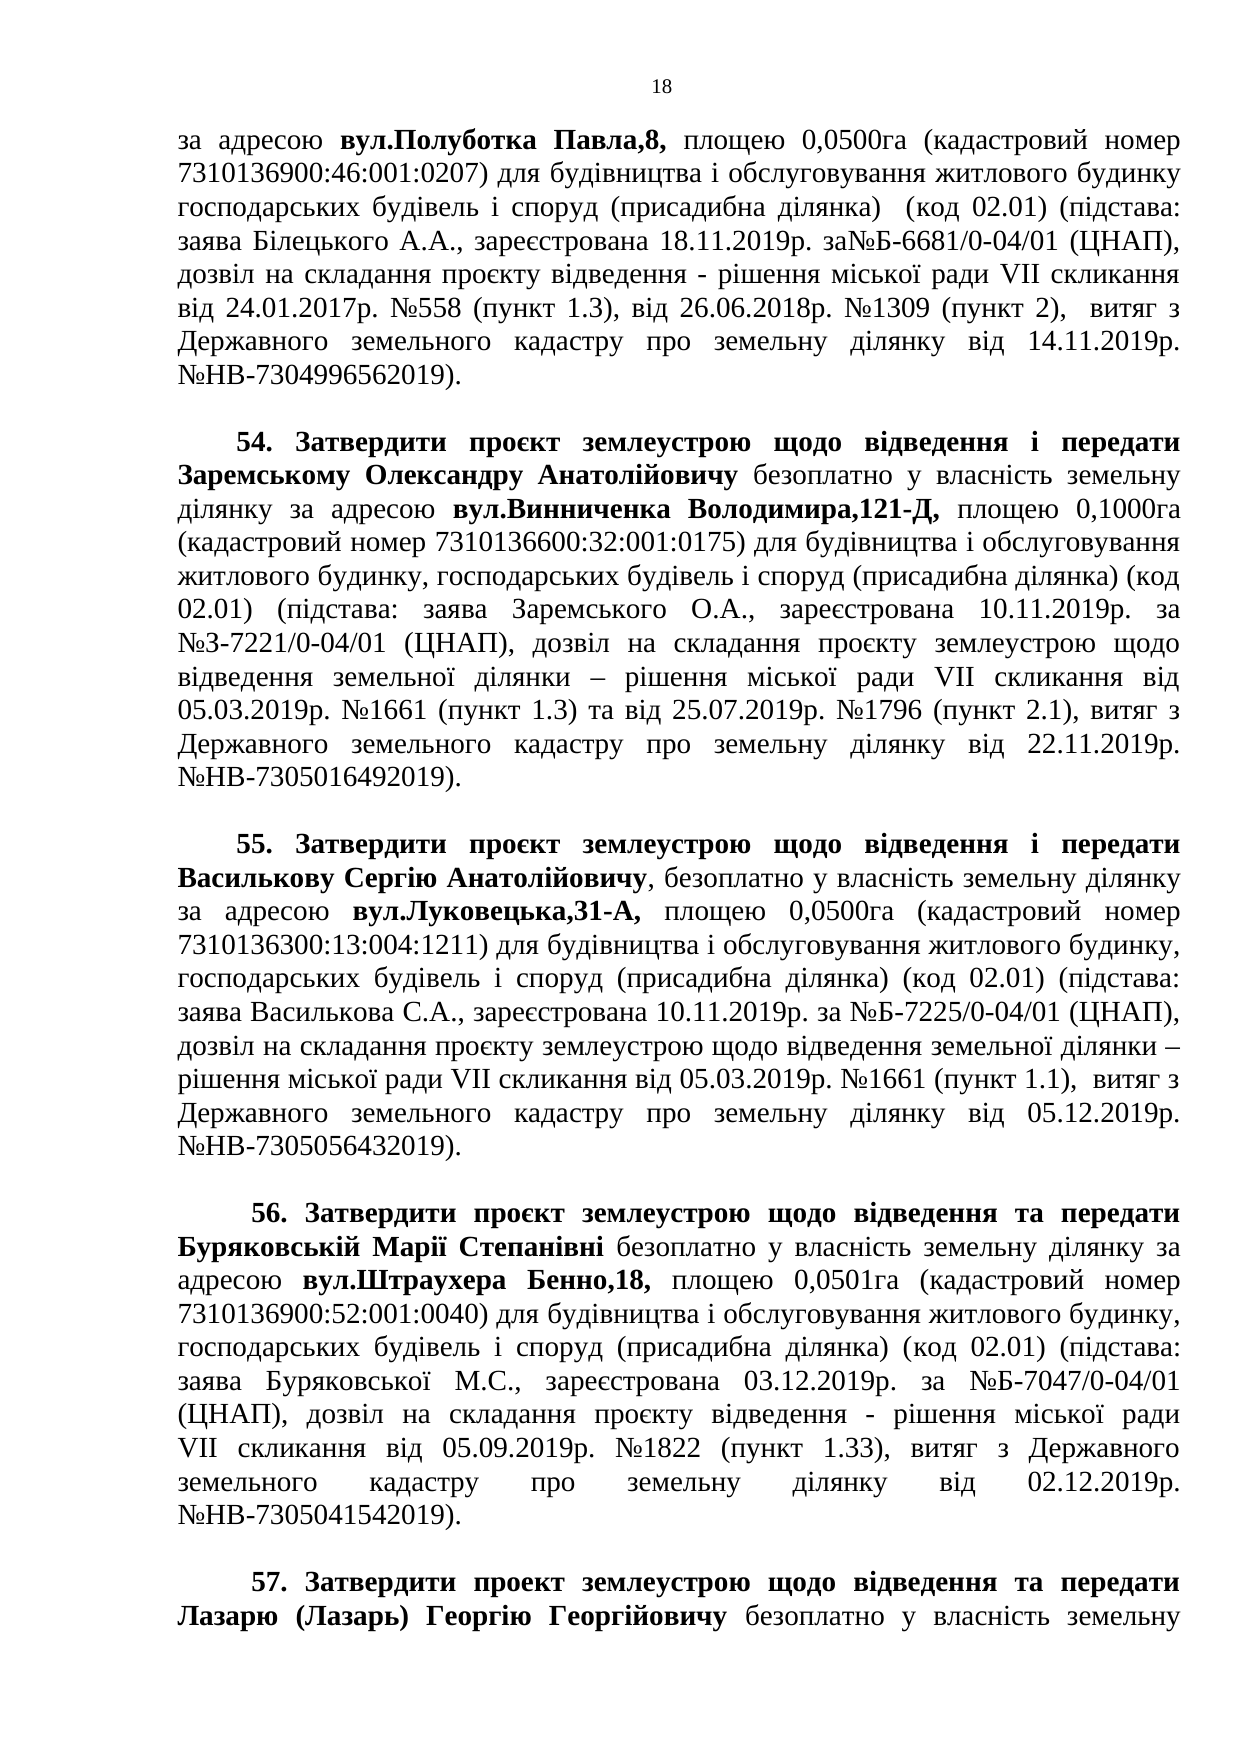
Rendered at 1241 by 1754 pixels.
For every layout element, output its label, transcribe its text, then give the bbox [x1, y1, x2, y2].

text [177, 118, 1181, 189]
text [177, 1564, 1181, 1631]
text 56. Затвердити проєкт землеустрою щодо відведення та передати Буряковській Марії Степанівні безоплатно у власність земельну ділянку за адресою вул.Штраухера Бенно,18, площею 0,0501га (кадастровий номер 7310136900:52:001:0040) для будівництва і обслуговування житлового будинку, господарських будівель і споруд (присадибна ділянка) (код 02.01) (підстава: заява Буряковської М.С., зареєстрована 03.12.2019р. за №Б-7047/0-04/01 (ЦНАП), дозвіл на складання проєкту відведення - рішення міської ради VІI скликання від 05.09.2019р. №1822 (пункт 1.33), витяг з Державного земельного кадастру про земельну ділянку від 02.12.2019р. №НВ-7305041542019). [177, 1195, 1181, 1531]
text 55. Затвердити проєкт землеустрою щодо відведення і передати Василькову Сергію Анатолійовичу, безоплатно у власність земельну ділянку за адресою вул.Луковецька,31-А, площею 0,0500га (кадастровий номер 7310136300:13:004:1211) для будівництва і обслуговування житлового будинку, господарських будівель і споруд (присадибна ділянка) (код 02.01) (підстава: заява Василькова С.А., зареєстрована 10.11.2019р. за №Б-7225/0-04/01 (ЦНАП), дозвіл на складання проєкту землеустрою щодо відведення земельної ділянки – рішення міської ради VІI скликання від 05.03.2019р. №1661 (пункт 1.1), витяг з Державного земельного кадастру про земельну ділянку від 05.12.2019р. №НВ-7305056432019). [177, 826, 1181, 1162]
text 54. Затвердити проєкт землеустрою щодо відведення і передати Заремському Олександру Анатолійовичу безоплатно у власність земельну ділянку за адресою вул.Винниченка Володимира,121-Д, площею 0,1000га (кадастровий номер 7310136600:32:001:0175) для будівництва і обслуговування житлового будинку, господарських будівель і споруд (присадибна ділянка) (код 02.01) (підстава: заява Заремського О.А., зареєстрована 10.11.2019р. за №З-7221/0-04/01 (ЦНАП), дозвіл на складання проєкту землеустрою щодо відведення земельної ділянки – рішення міської ради VІI скликання від 05.03.2019р. №1661 (пункт 1.3) та від 25.07.2019р. №1796 (пункт 2.1), витяг з Державного земельного кадастру про земельну ділянку від 22.11.2019р. №НВ-7305016492019). [177, 424, 1181, 793]
